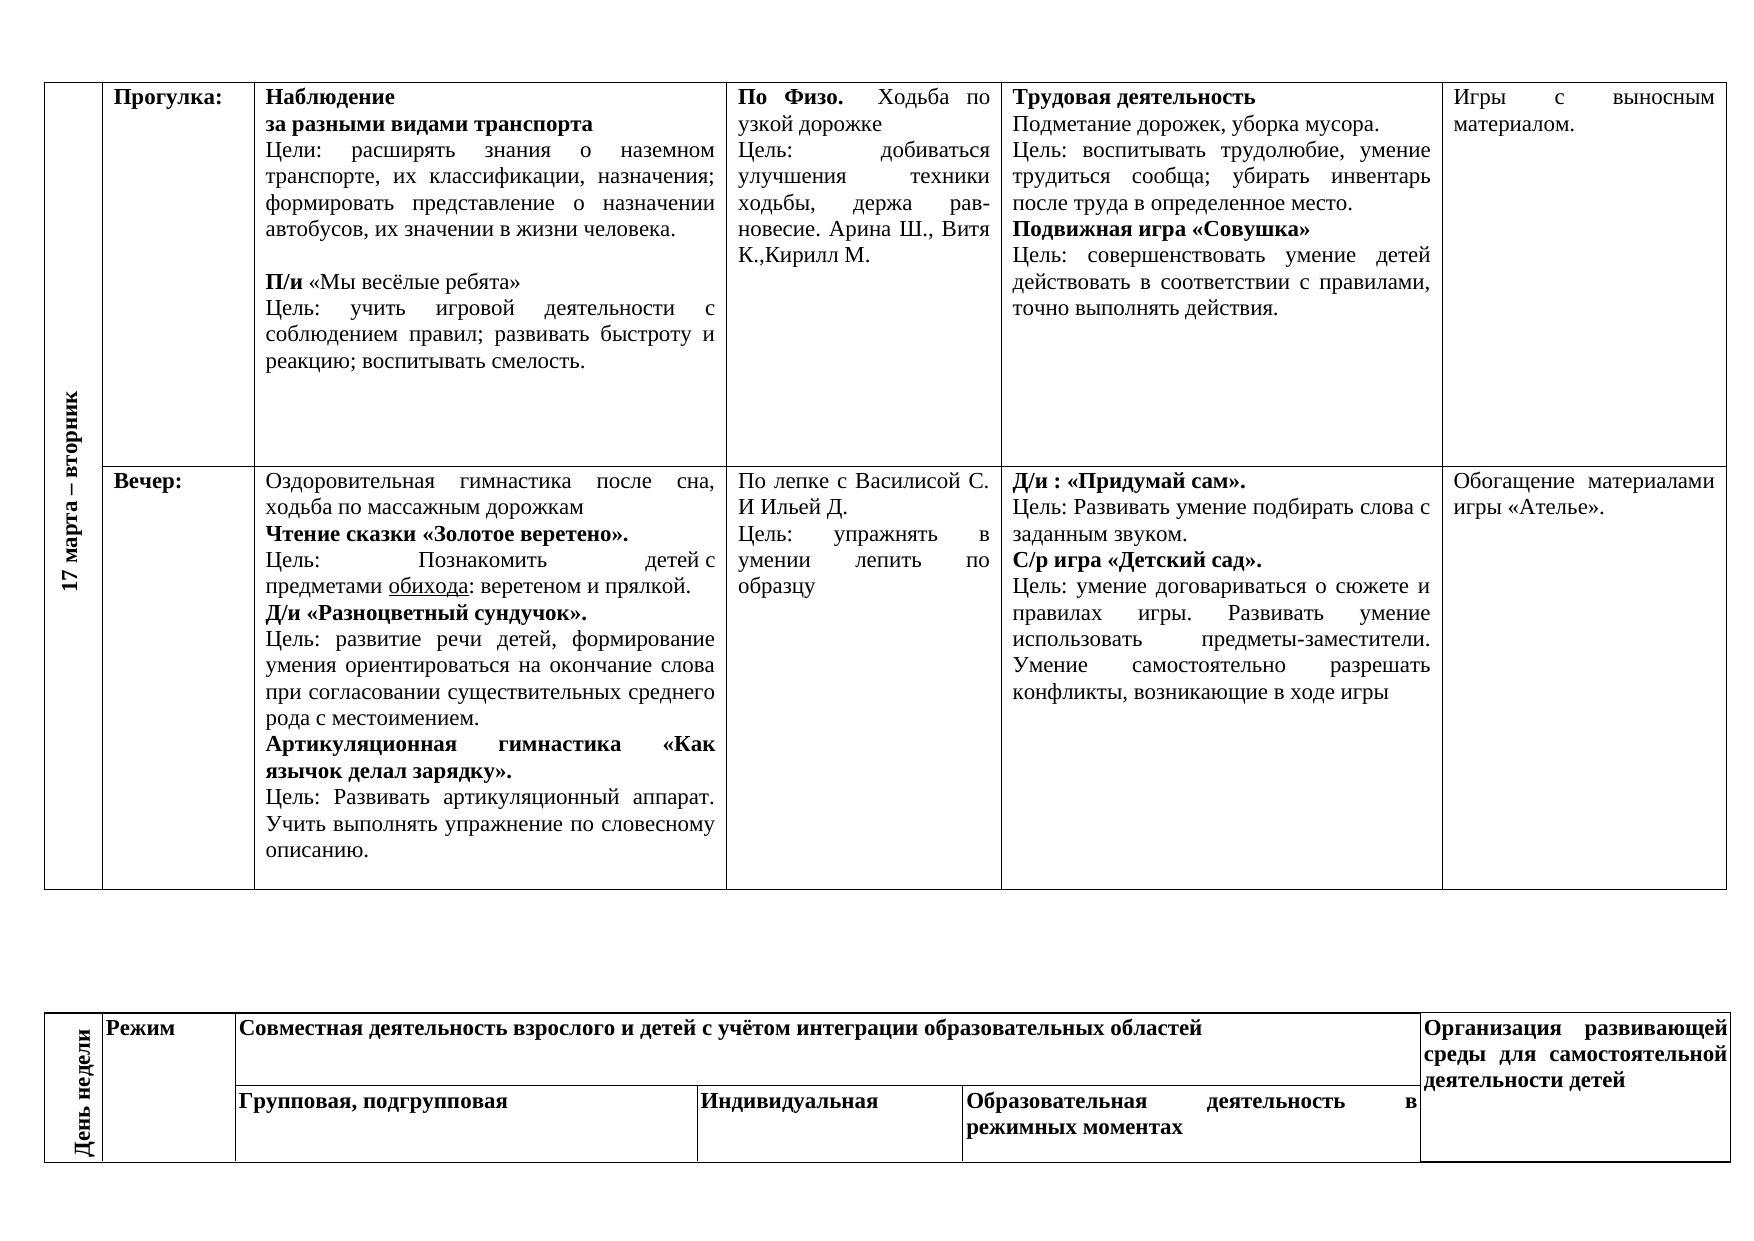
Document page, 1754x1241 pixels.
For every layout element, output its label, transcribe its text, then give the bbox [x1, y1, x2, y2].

table_header Организация развивающей среды для самостоятельной деятельности детей [1421, 1013, 1730, 1161]
table_header Прогулка: [103, 83, 254, 466]
table_cell Вечер: [103, 467, 254, 889]
table_header День недели [45, 1014, 102, 1161]
table_cell Оздоровительная гимнастика после сна, ходьба по массажным дорожкам Чтение сказки «Золотое веретено». Цель: Познакомить детей с предметами обихода: веретеном и прялкой. Д/и «Разноцветный сундучок». Цель: развитие речи детей, формирование умения ориентироваться на окончание слова при согласовании существительных среднего рода с местоимением. Артикуляционная гимнастика «Как язычок делал зарядку». Цель: Развивать артикуляционный аппарат. Учить выполнять упражнение по словесному описанию. [255, 467, 726, 889]
table_header Игры с выносным материалом. [1443, 83, 1726, 466]
table_header Совместная деятельность взрослого и детей с учётом интеграции образовательных областей [236, 1014, 1420, 1085]
table_header Трудовая деятельность Подметание дорожек, уборка мусора. Цель: воспитывать трудолюбие, умение трудиться сообща; убирать инвентарь после труда в определенное место. Подвижная игра «Совушка» Цель: совершенствовать умение детей действовать в соответствии с правилами, точно выполнять действия. [1002, 83, 1442, 466]
table_cell Обогащение материалами игры «Ателье». [1443, 467, 1726, 889]
table_header 17 марта – вторник [45, 83, 102, 889]
table_cell Образовательная деятельность в режимных моментах [963, 1086, 1420, 1161]
table_cell По лепке с Василисой С. И Ильей Д. Цель: упражнять в умении лепить по образцу [727, 467, 1001, 889]
table_header По Физо. Ходьба по узкой дорожке Цель: добиваться улучшения техники ходьбы, держа равновесие. Арина Ш., Витя К.,Кирилл М. [727, 83, 1001, 466]
table_cell Д/и : «Придумай сам». Цель: Развивать умение подбирать слова с заданным звуком. С/р игра «Детский сад». Цель: умение договариваться о сюжете и правилах игры. Развивать умение использовать предметы-заместители. Умение самостоятельно разрешать конфликты, возникающие в ходе игры [1002, 467, 1442, 889]
table_cell Групповая, подгрупповая [236, 1086, 697, 1161]
table_cell Индивидуальная [698, 1086, 962, 1161]
table_header Режим [103, 1014, 235, 1161]
table_header Наблюдение за разными видами транспорта Цели: расширять знания о наземном транспорте, их классификации, назначения; формировать представление о назначении автобусов, их значении в жизни человека. П/и «Мы весёлые ребята» Цель: учить игровой деятельности с соблюдением правил; развивать быстроту и реакцию; воспитывать смелость. [255, 83, 726, 466]
